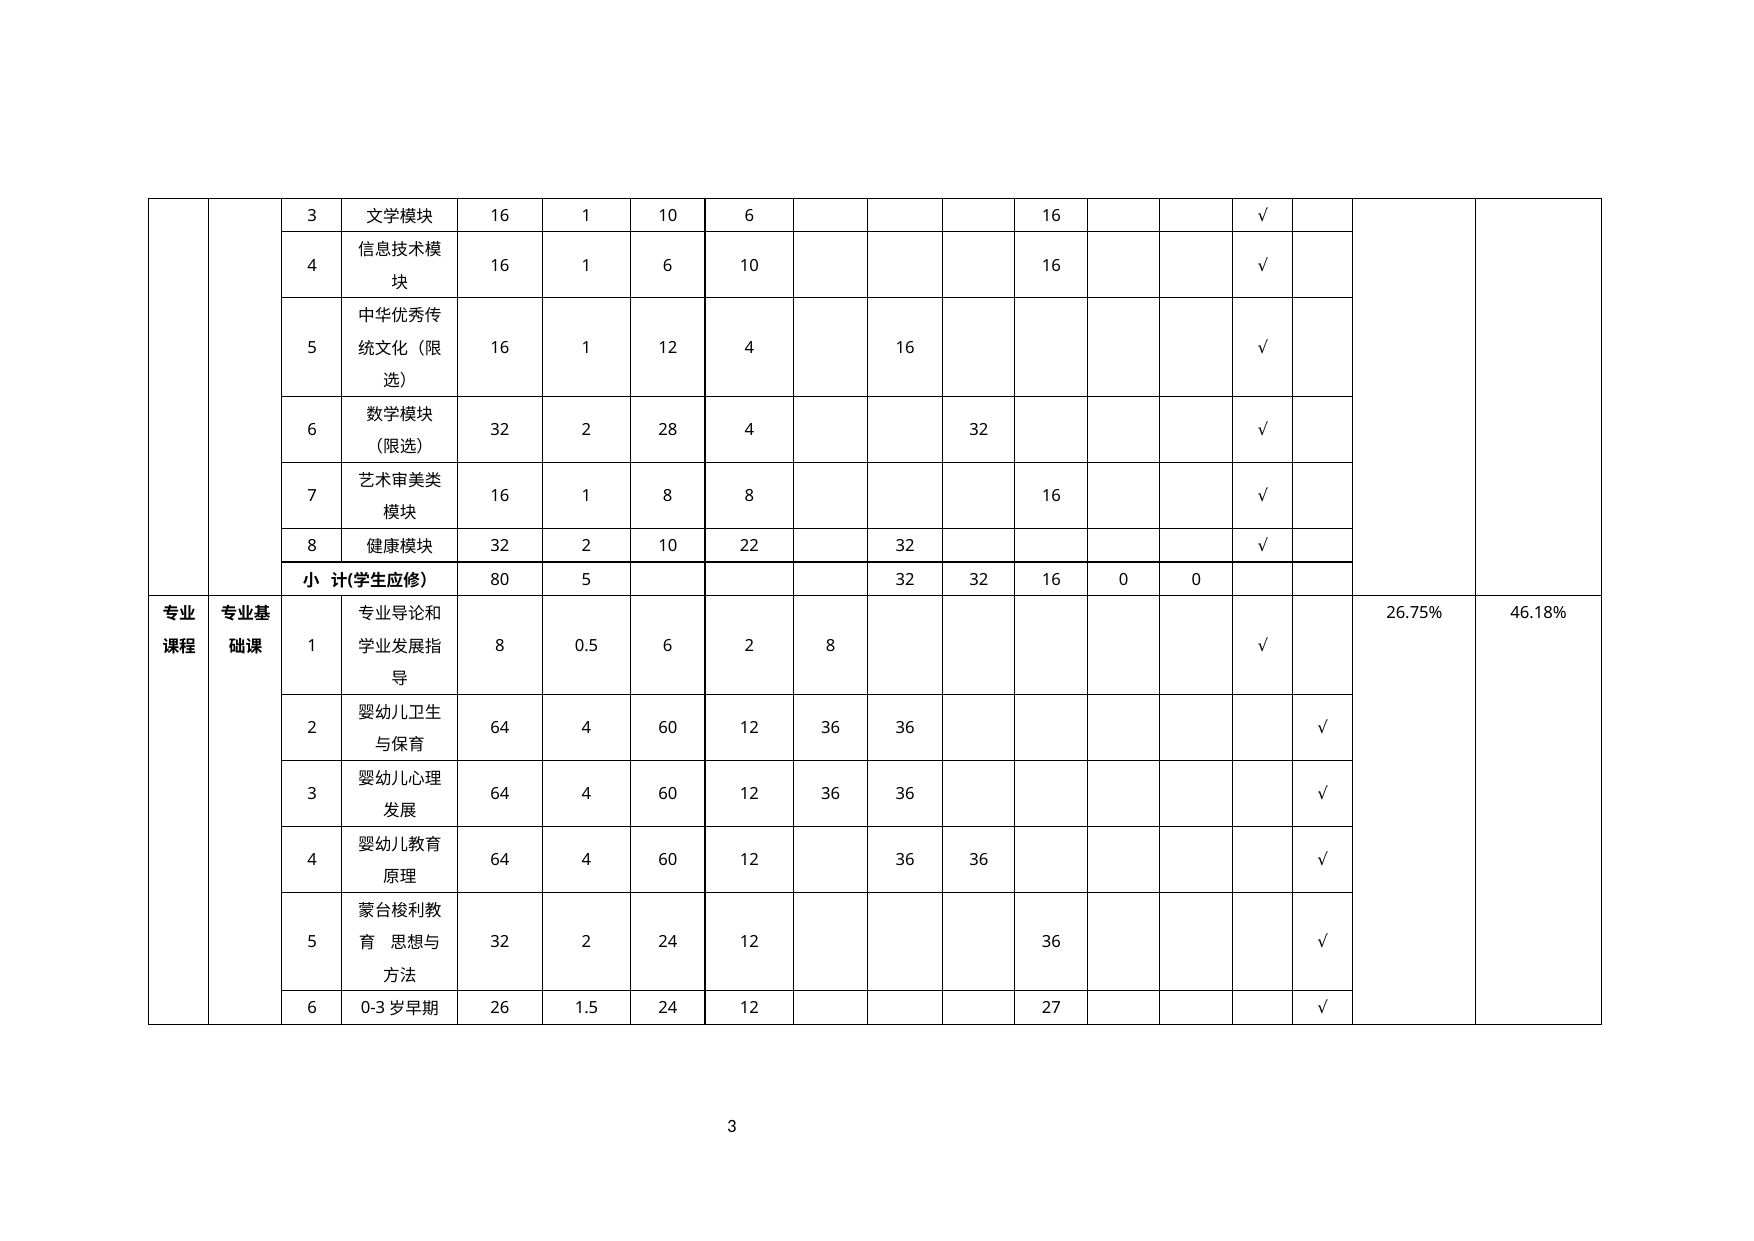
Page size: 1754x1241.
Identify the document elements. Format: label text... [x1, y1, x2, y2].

table_cell [943, 529, 1014, 561]
table_cell 8 [794, 596, 867, 693]
table_cell 6 [282, 991, 341, 1024]
table_cell [1088, 893, 1159, 990]
table_cell [706, 563, 793, 595]
table_cell √ [1233, 232, 1292, 297]
table_cell 3 [282, 761, 341, 826]
table_cell 16 [458, 463, 542, 528]
table_cell [868, 991, 942, 1024]
table_cell 3 [282, 199, 341, 231]
table_cell 专业导论和 学业发展指导 [342, 596, 457, 693]
table_cell 6 [631, 232, 704, 297]
table_cell 22 [706, 529, 793, 561]
table_cell √ [1233, 199, 1292, 231]
table_cell 0.5 [543, 596, 630, 693]
table_cell 16 [1015, 232, 1087, 297]
table_cell [1088, 695, 1159, 759]
table_cell 专业基础课 [209, 596, 281, 1024]
table_cell [794, 563, 867, 595]
table_cell 8 [282, 529, 341, 561]
table_cell 1 [282, 596, 341, 693]
table_cell [794, 199, 867, 231]
table_cell [868, 463, 942, 528]
table_cell [943, 232, 1014, 297]
table_cell [943, 199, 1014, 231]
table_cell 32 [458, 529, 542, 561]
table_cell √ [1233, 298, 1292, 396]
table_cell 1 [543, 232, 630, 297]
table_cell [1160, 529, 1232, 561]
table_cell [868, 397, 942, 462]
table_cell [943, 596, 1014, 693]
table_cell √ [1293, 695, 1352, 759]
table_cell [1015, 695, 1087, 759]
table_cell √ [1293, 991, 1352, 1024]
table_cell [1293, 298, 1352, 396]
table_cell [794, 893, 867, 990]
table_cell √ [1233, 463, 1292, 528]
table_cell 16 [1015, 199, 1087, 231]
table_cell 8 [458, 596, 542, 693]
table_cell √ [1233, 529, 1292, 561]
table_cell 数学模块（限选） [342, 397, 457, 462]
table_cell 2 [543, 529, 630, 561]
table_cell 24 [631, 991, 704, 1024]
table_cell [794, 463, 867, 528]
table_cell 36 [794, 761, 867, 826]
table_cell 64 [458, 827, 542, 892]
table_cell √ [1293, 827, 1352, 892]
table_cell 80 [458, 563, 542, 595]
table_cell [1160, 761, 1232, 826]
table_cell 36 [868, 695, 942, 759]
table_cell [1015, 529, 1087, 561]
table_cell 16 [1015, 563, 1087, 595]
table_cell [1233, 695, 1292, 759]
table_cell 27 [1015, 991, 1087, 1024]
table_cell 32 [943, 397, 1014, 462]
table_cell [1088, 761, 1159, 826]
table_cell [1160, 298, 1232, 396]
table_cell [1293, 199, 1352, 231]
table_cell [943, 695, 1014, 759]
table_cell [794, 529, 867, 561]
table_cell 16 [458, 298, 542, 396]
table_cell 32 [943, 563, 1014, 595]
table_cell 12 [631, 298, 704, 396]
table_cell [1015, 827, 1087, 892]
table_cell 64 [458, 761, 542, 826]
table_cell 艺术审美类模块 [342, 463, 457, 528]
table_cell [1160, 199, 1232, 231]
table_cell 24 [631, 893, 704, 990]
table_cell [1160, 695, 1232, 759]
table_cell 10 [706, 232, 793, 297]
table_cell 2 [543, 397, 630, 462]
table_cell 中华优秀传统文化（限选） [342, 298, 457, 396]
table_cell [1160, 893, 1232, 990]
table_cell [1293, 463, 1352, 528]
table_cell √ [1233, 596, 1292, 693]
table_cell [1088, 397, 1159, 462]
table_cell 婴幼儿教育原理 [342, 827, 457, 892]
table_cell [868, 199, 942, 231]
table_cell [1015, 761, 1087, 826]
table_cell √ [1233, 397, 1292, 462]
table_cell 5 [543, 563, 630, 595]
table_cell 4 [282, 232, 341, 297]
table_cell 60 [631, 695, 704, 759]
table_cell [794, 232, 867, 297]
table_cell 2 [282, 695, 341, 759]
table_cell 7 [282, 463, 341, 528]
table_cell [1088, 827, 1159, 892]
table_cell [943, 761, 1014, 826]
table_cell [1293, 397, 1352, 462]
table_cell 26 [458, 991, 542, 1024]
table_cell [1233, 893, 1292, 990]
table_cell [1160, 232, 1232, 297]
table_cell 60 [631, 827, 704, 892]
table_cell 8 [631, 463, 704, 528]
table_cell [1160, 397, 1232, 462]
table_cell [868, 596, 942, 693]
table_cell 10 [631, 199, 704, 231]
table_cell 12 [706, 893, 793, 990]
table_cell 2 [706, 596, 793, 693]
table_cell 32 [868, 529, 942, 561]
table_cell [943, 463, 1014, 528]
table_cell [1160, 991, 1232, 1024]
table_cell 16 [458, 199, 542, 231]
table_cell [1293, 596, 1352, 693]
table_cell 32 [458, 893, 542, 990]
table_cell 0 [1088, 563, 1159, 595]
table_cell √ [1293, 761, 1352, 826]
table_cell 36 [794, 695, 867, 759]
table_cell [1015, 298, 1087, 396]
table_cell 4 [543, 827, 630, 892]
table_cell 26.75% [1353, 596, 1475, 1024]
table_cell 1 [543, 298, 630, 396]
table_cell 5 [282, 893, 341, 990]
table_cell 16 [1015, 463, 1087, 528]
table_cell 32 [868, 563, 942, 595]
table_cell 12 [706, 695, 793, 759]
table_cell 10 [631, 529, 704, 561]
table_cell 6 [282, 397, 341, 462]
table_cell 8 [706, 463, 793, 528]
table_cell [1160, 827, 1232, 892]
table_cell [1293, 232, 1352, 297]
table_cell 文学模块 [342, 199, 457, 231]
table_cell 小 计(学生应修） [282, 563, 457, 595]
table_cell [1233, 827, 1292, 892]
table_cell 婴幼儿心理发展 [342, 761, 457, 826]
table_cell [1293, 563, 1352, 595]
table_cell [868, 893, 942, 990]
table_cell 0-3岁早期 阅读与指导 [342, 991, 457, 1024]
table_cell 12 [706, 991, 793, 1024]
table_cell 64 [458, 695, 542, 759]
table_cell 健康模块 [342, 529, 457, 561]
table_cell [1233, 761, 1292, 826]
table_cell 1 [543, 199, 630, 231]
table_cell 4 [706, 397, 793, 462]
table_cell 蒙台梭利教育 思想与方法 [342, 893, 457, 990]
table_cell 46.18% [1476, 596, 1601, 1024]
table_cell √ [1293, 893, 1352, 990]
table_cell [943, 893, 1014, 990]
table_cell [943, 991, 1014, 1024]
table_cell 16 [868, 298, 942, 396]
table_cell 2 [543, 893, 630, 990]
table_cell [794, 991, 867, 1024]
table_cell [1160, 463, 1232, 528]
table_cell [1088, 463, 1159, 528]
table_cell 4 [543, 695, 630, 759]
table_cell [794, 298, 867, 396]
table_cell 4 [706, 298, 793, 396]
table_cell [1233, 991, 1292, 1024]
table_cell 36 [1015, 893, 1087, 990]
table_cell [1088, 298, 1159, 396]
table_cell [1015, 397, 1087, 462]
table_cell [868, 232, 942, 297]
table_cell [1233, 563, 1292, 595]
table_cell [943, 298, 1014, 396]
table_cell [794, 827, 867, 892]
table_cell [1015, 596, 1087, 693]
table_cell 0 [1160, 563, 1232, 595]
table_cell 28 [631, 397, 704, 462]
table_cell [1088, 199, 1159, 231]
table_cell 36 [868, 761, 942, 826]
table_cell 专业课程 [149, 596, 208, 1024]
table_cell [631, 563, 704, 595]
table_cell [794, 397, 867, 462]
table_cell 12 [706, 761, 793, 826]
table_cell 4 [282, 827, 341, 892]
table_cell [1088, 529, 1159, 561]
table_cell 4 [543, 761, 630, 826]
table_cell 5 [282, 298, 341, 396]
table_cell [1088, 991, 1159, 1024]
table_cell 1 [543, 463, 630, 528]
table_cell [1088, 596, 1159, 693]
table_cell 12 [706, 827, 793, 892]
table_cell [1160, 596, 1232, 693]
table_cell 36 [868, 827, 942, 892]
table_cell 32 [458, 397, 542, 462]
table_cell 60 [631, 761, 704, 826]
table_cell [1293, 529, 1352, 561]
table_cell 1.5 [543, 991, 630, 1024]
table_cell 16 [458, 232, 542, 297]
table_cell 婴幼儿卫生与保育 [342, 695, 457, 759]
table_cell [1088, 232, 1159, 297]
table_cell 36 [943, 827, 1014, 892]
table_cell 6 [706, 199, 793, 231]
table_cell 信息技术模块 [342, 232, 457, 297]
table_cell 6 [631, 596, 704, 693]
